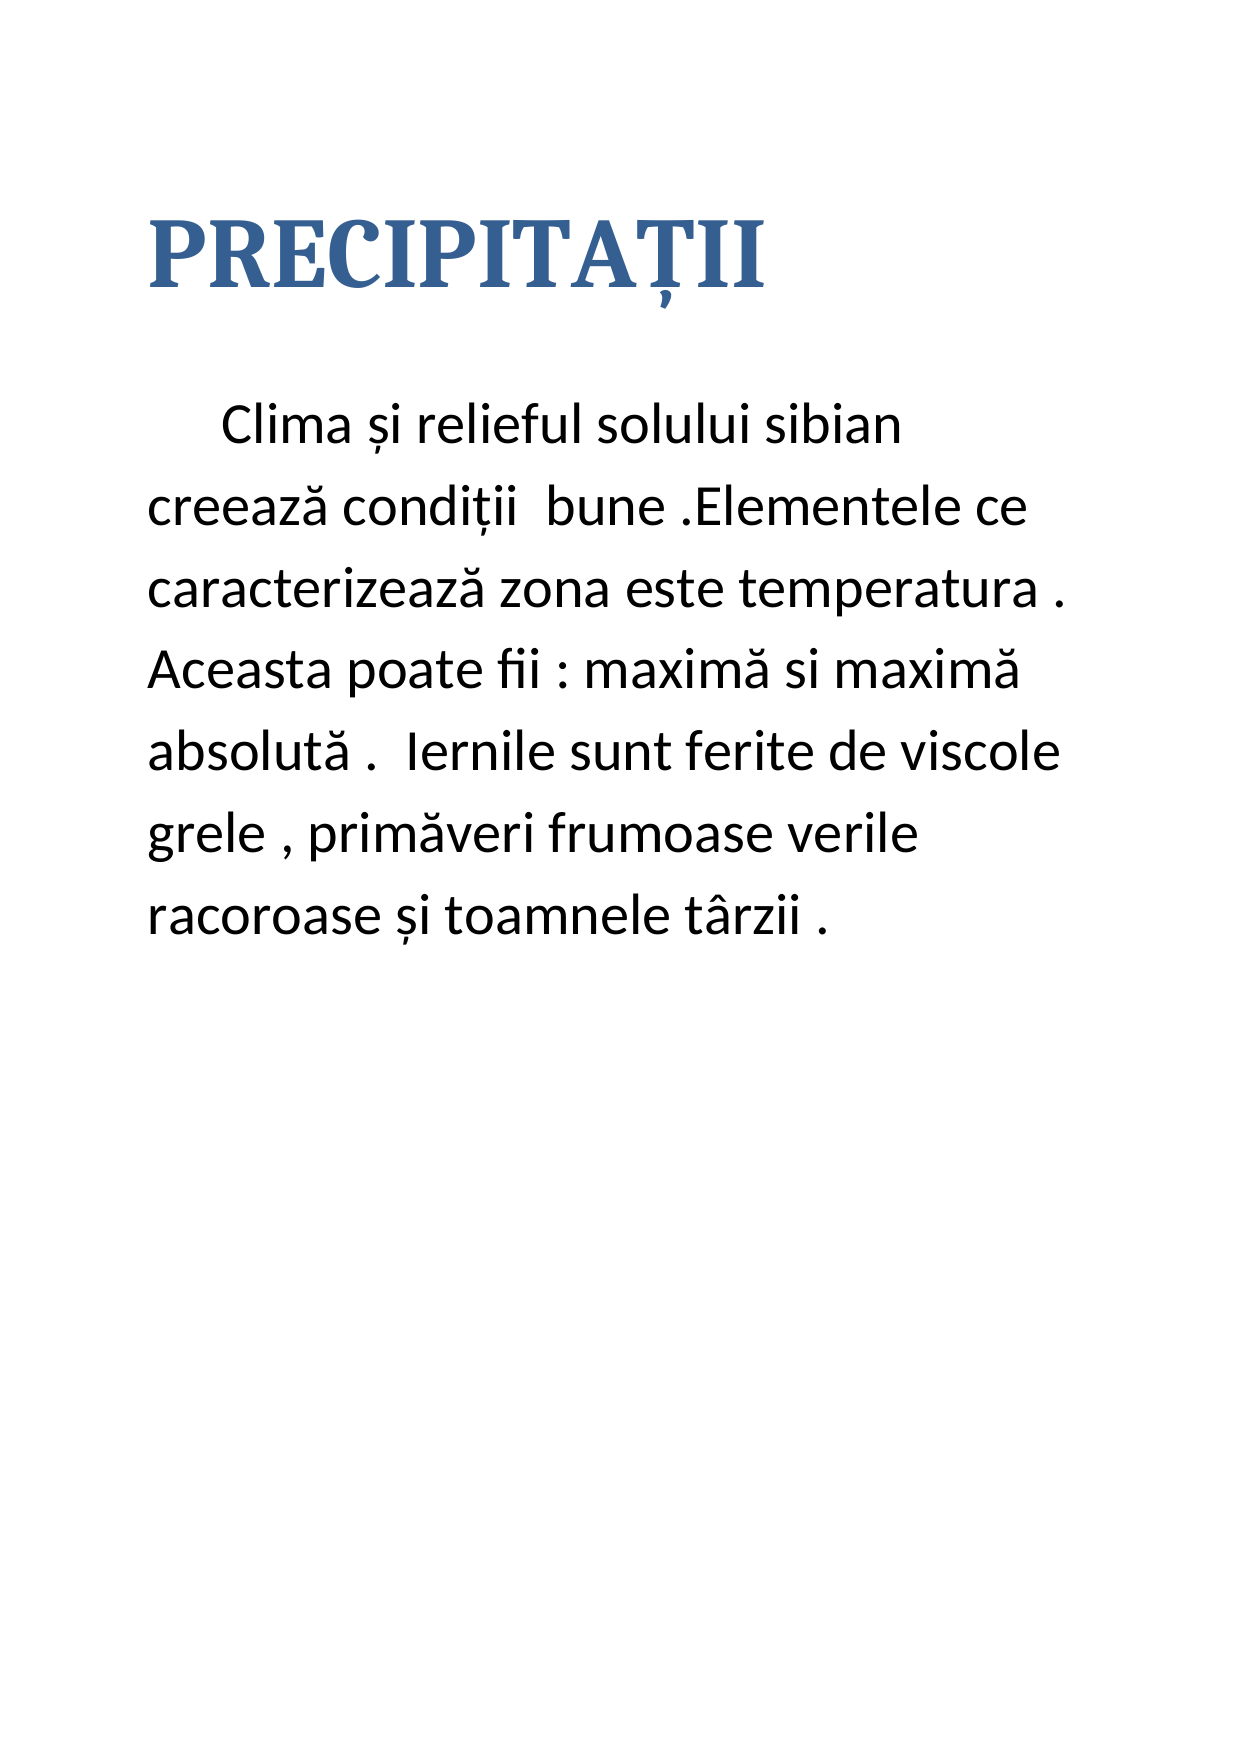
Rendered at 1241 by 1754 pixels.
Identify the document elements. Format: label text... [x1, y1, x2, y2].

subtitle PRECIPITAȚII [148, 198, 1093, 313]
text Clima și relieful solului sibian creează condiții bune .Elementele ce caracterizează zona este temperatura . Aceasta poate fii : maximă si maximă absolută . Iernile sunt ferite de viscole grele , primăveri frumoase verile racoroase și toamnele târzii . [148, 387, 1093, 949]
